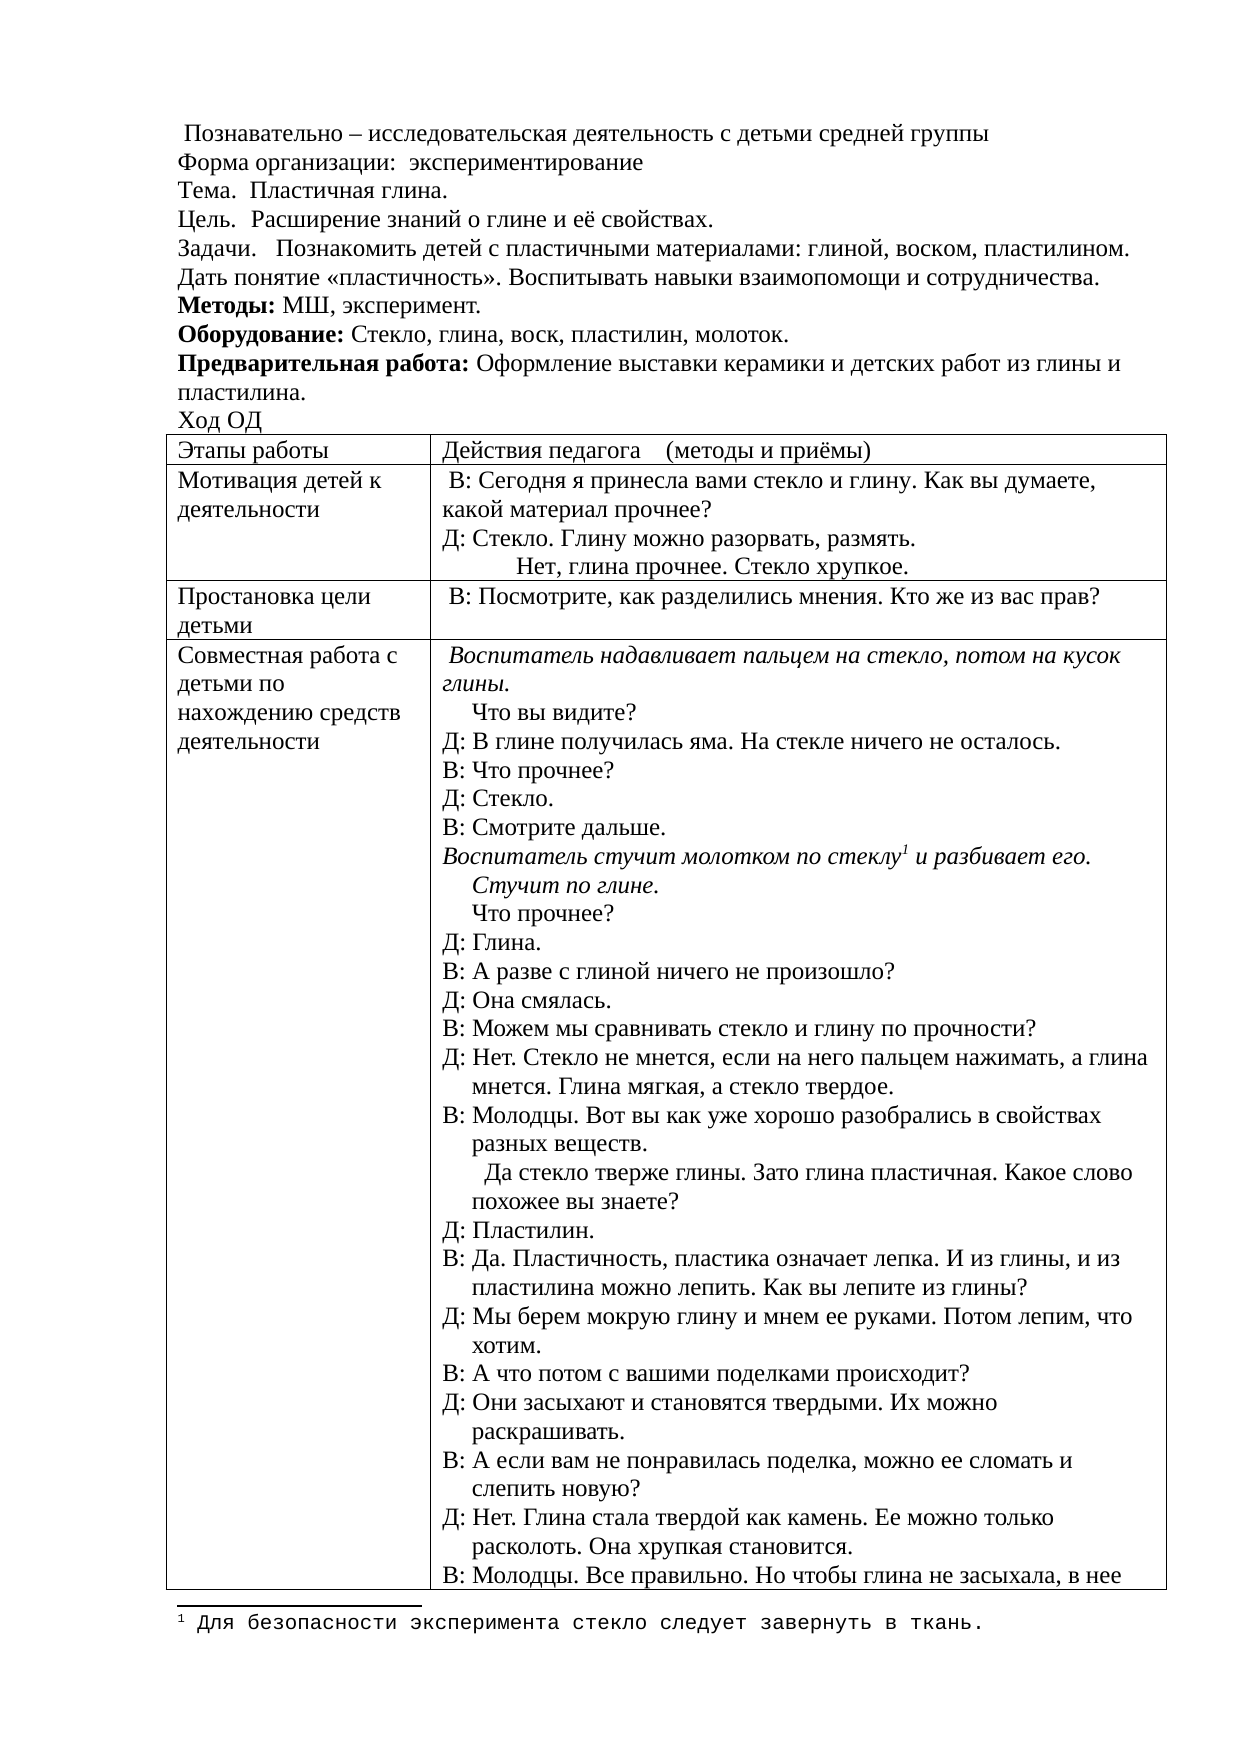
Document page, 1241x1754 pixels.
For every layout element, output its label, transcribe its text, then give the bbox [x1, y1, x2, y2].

text Тема. Пластичная глина. [177, 176, 1152, 204]
text Предварительная работа: Оформление выставки керамики и детских работ из глины и пластилина. [177, 348, 1152, 406]
text Ход ОД [177, 406, 1152, 434]
text Форма организации: экспериментирование [177, 147, 1152, 176]
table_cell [167, 640, 430, 1588]
table_cell Мотивация детей к деятельности [167, 465, 430, 580]
text Оборудование: Стекло, глина, воск, пластилин, молоток. [177, 319, 1152, 348]
text Познавательно – исследовательская деятельность с детьми средней группы [177, 118, 1152, 147]
text Задачи. Познакомить детей с пластичными материалами: глиной, воском, пластилином. Дать понятие «пластичность». Воспитывать навыки взаимопомощи и сотрудничества. [177, 233, 1152, 291]
text Методы: МШ, эксперимент. [177, 291, 1152, 319]
table_cell В: Посмотрите, как разделились мнения. Кто же из вас прав? [431, 581, 1166, 639]
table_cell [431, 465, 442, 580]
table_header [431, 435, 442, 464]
text Цель. Расширение знаний о глине и её свойствах. [244, 204, 1152, 233]
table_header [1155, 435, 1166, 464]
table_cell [431, 640, 1166, 1588]
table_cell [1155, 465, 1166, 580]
